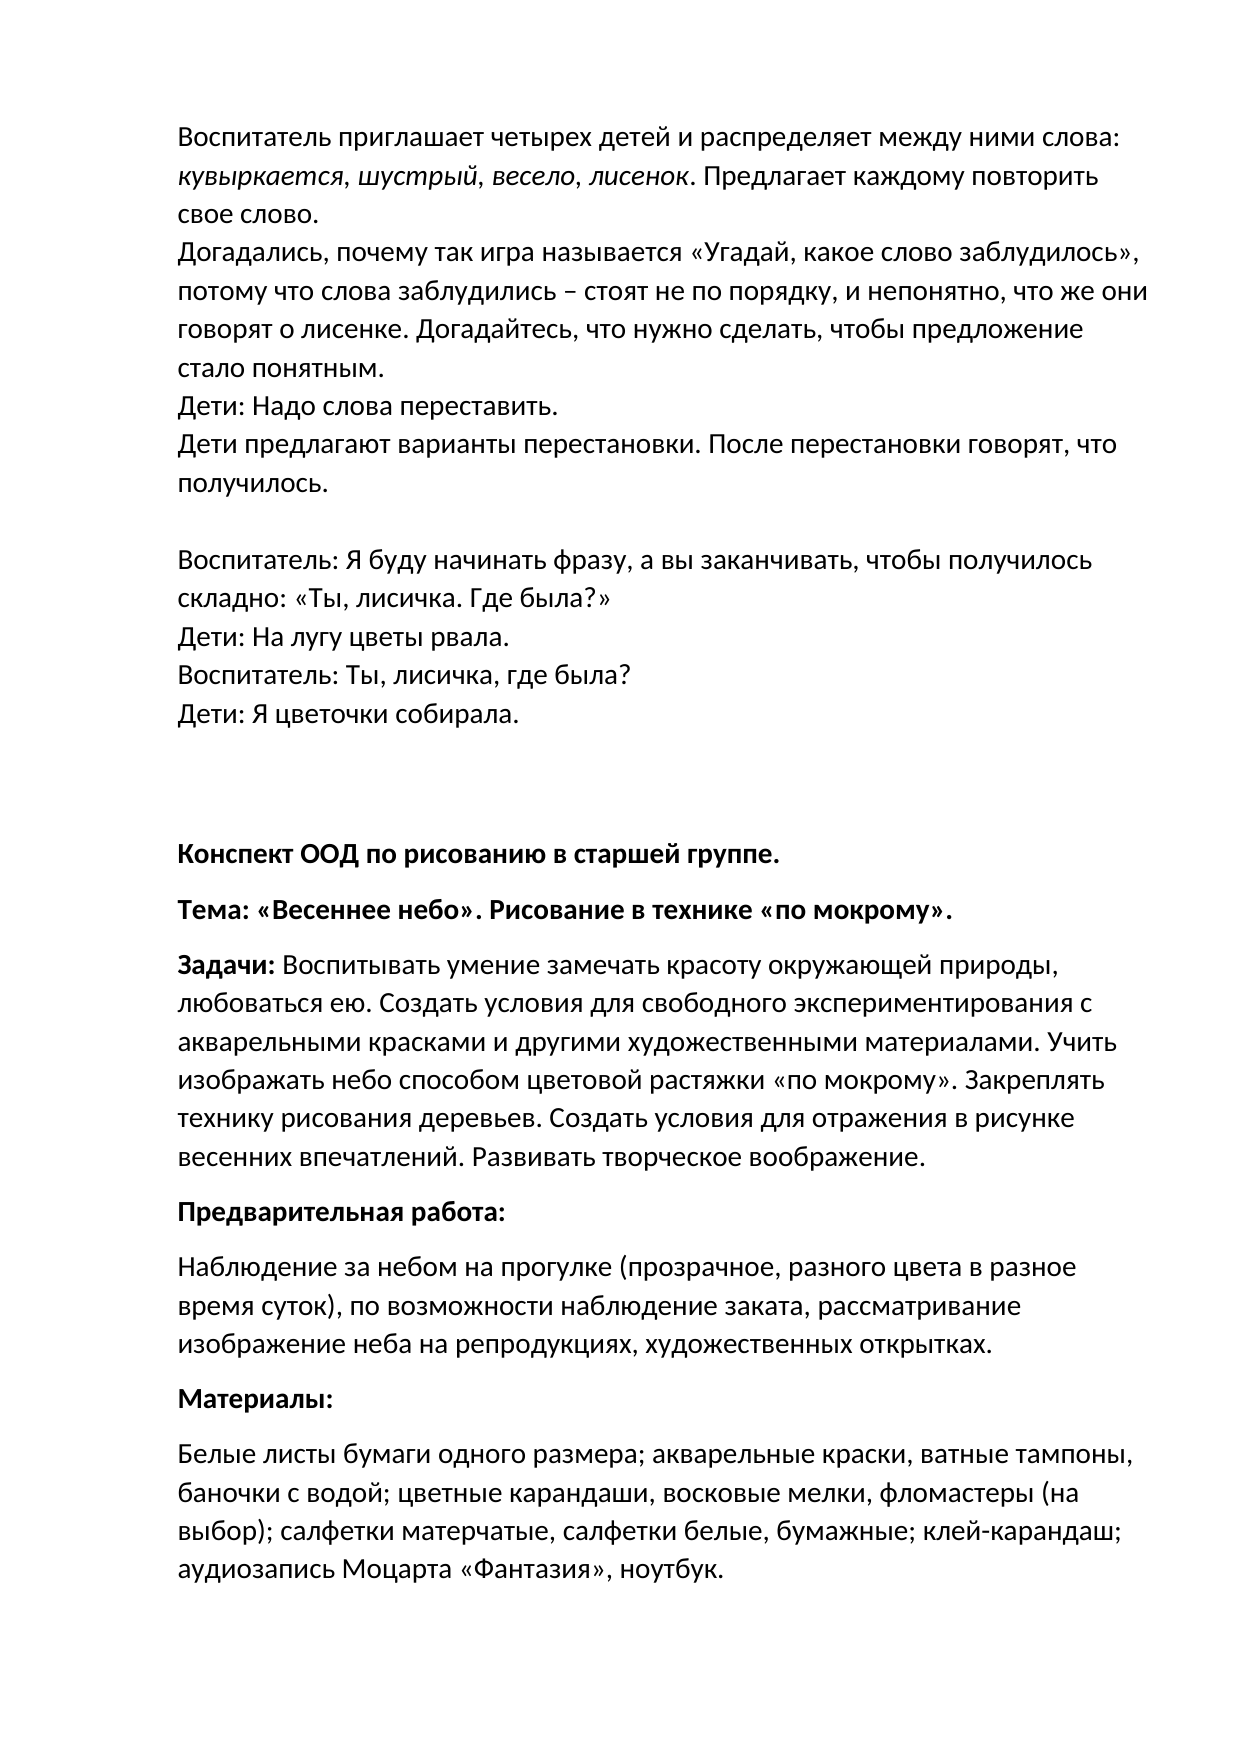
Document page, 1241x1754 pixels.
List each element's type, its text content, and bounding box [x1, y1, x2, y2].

text Предварительная работа: [177, 1193, 1152, 1229]
text Конспект ООД по рисованию в старшей группе. [177, 836, 1152, 871]
text Воспитатель: Ты, лисичка, где была? [177, 656, 1152, 692]
text Материалы: [177, 1380, 1152, 1416]
text Дети: Я цветочки собирала. [177, 695, 1152, 730]
text Дети: Надо слова переставить. [177, 387, 1152, 423]
text Воспитатель приглашает четырех детей и распределяет между ними слова: кувыркается, шустрый, весело, лисенок. Предлагает каждому повторить свое слово. [177, 118, 1152, 231]
text Дети: На лугу цветы рвала. [177, 618, 1152, 653]
text Воспитатель: Я буду начинать фразу, а вы заканчивать, чтобы получилось складно: «Ты, лисичка. Где была?» [177, 541, 1152, 615]
text Дети предлагают варианты перестановки. После перестановки говорят, что получилось. [177, 426, 1152, 500]
text Догадались, почему так игра называется «Угадай, какое слово заблудилось», потому что слова заблудились – стоят не по порядку, и непонятно, что же они говорят о лисенке. Догадайтесь, что нужно сделать, чтобы предложение стало понятным. [177, 233, 1152, 384]
text Белые листы бумаги одного размера; акварельные краски, ватные тампоны, баночки с водой; цветные карандаши, восковые мелки, фломастеры (на выбор); салфетки матерчатые, салфетки белые, бумажные; клей-карандаш; аудиозапись Моцарта «Фантазия», ноутбук. [177, 1435, 1152, 1586]
text Задачи: Воспитывать умение замечать красоту окружающей природы, любоваться ею. Создать условия для свободного экспериментирования с акварельными красками и другими художественными материалами. Учить изображать небо способом цветовой растяжки «по мокрому». Закреплять технику рисования деревьев. Создать условия для отражения в рисунке весенних впечатлений. Развивать творческое воображение. [177, 946, 1152, 1174]
text Тема: «Весеннее небо». Рисование в технике «по мокрому». [177, 891, 1152, 926]
text Наблюдение за небом на прогулке (прозрачное, разного цвета в разное время суток), по возможности наблюдение заката, рассматривание изображение неба на репродукциях, художественных открытках. [177, 1248, 1152, 1361]
